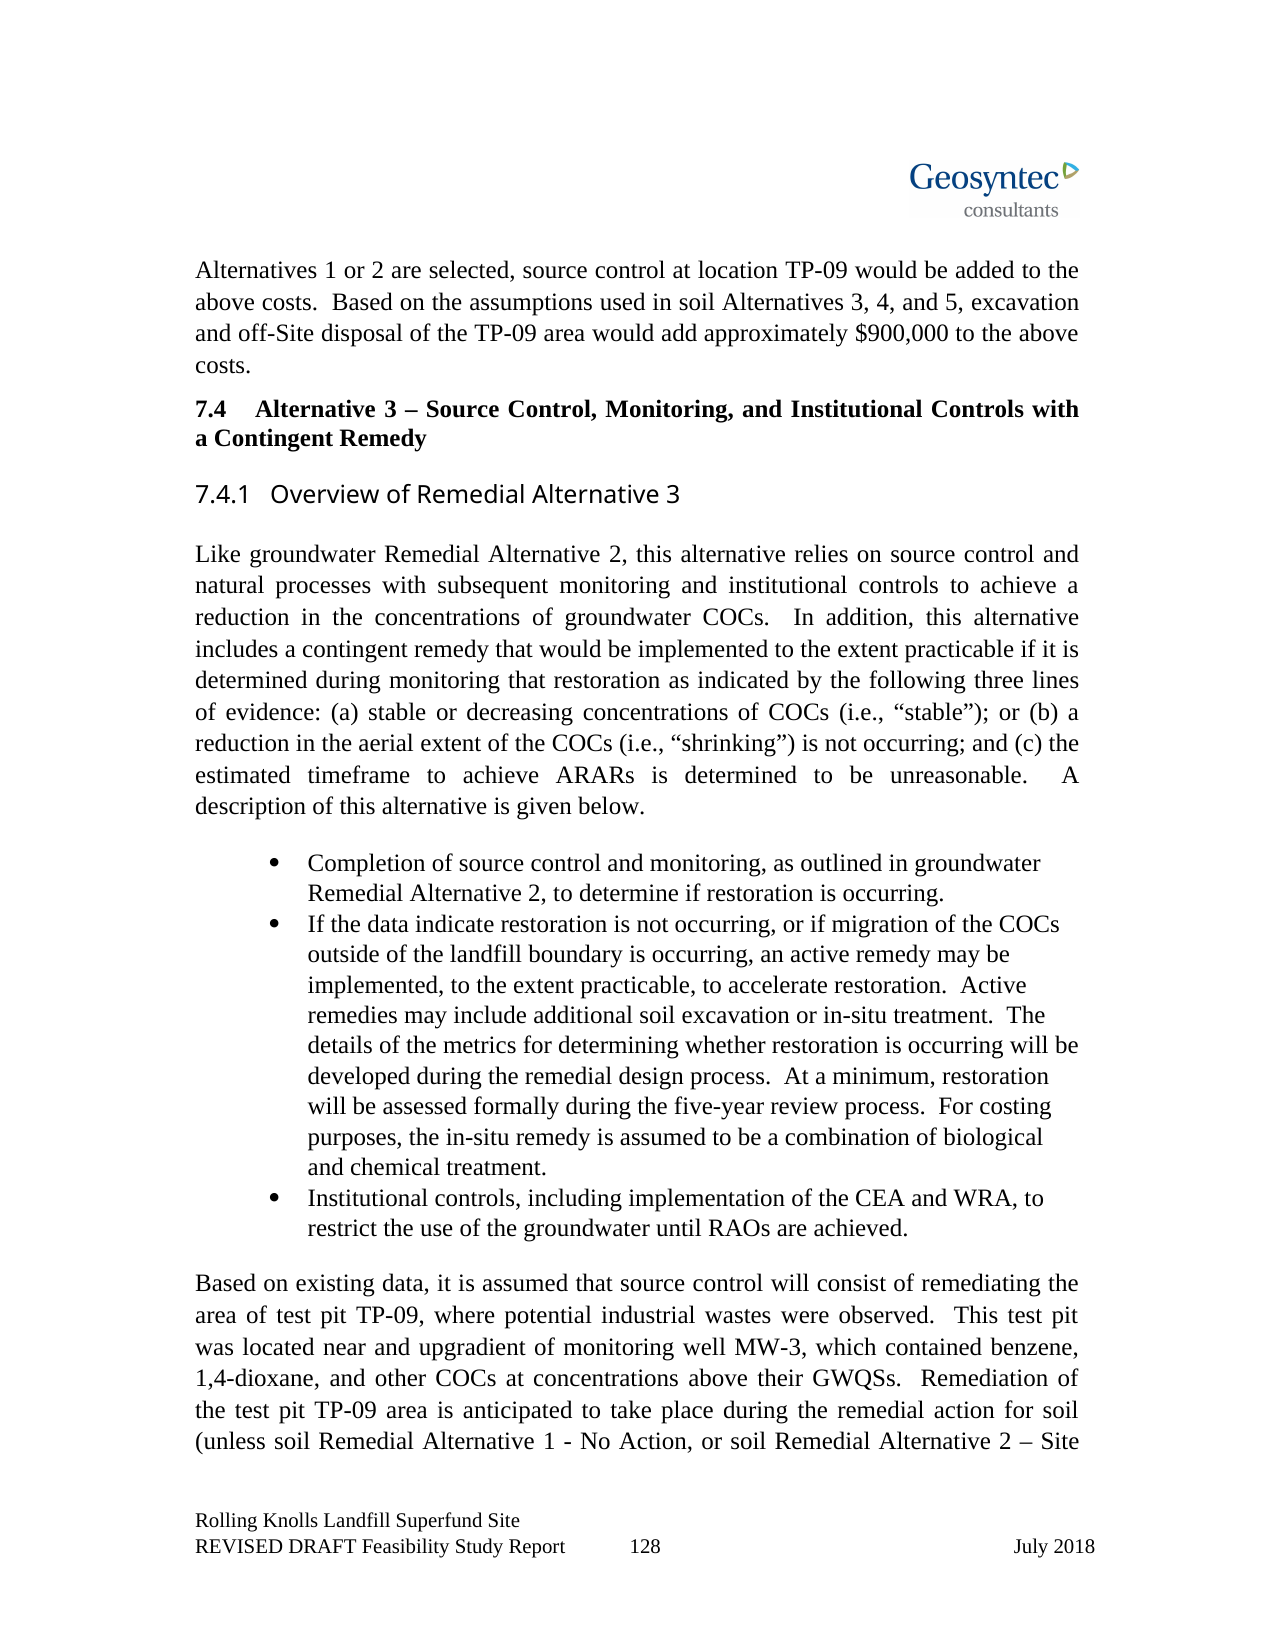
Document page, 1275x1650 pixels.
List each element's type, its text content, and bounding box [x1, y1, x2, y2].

picture [908, 160, 1080, 218]
list Institutional controls, including implementation of the CEA and WRA, to restrict the use of the groundwater until RAOs are achieved. [270, 1183, 1080, 1242]
text Like groundwater Remedial Alternative 2, this alternative relies on source control and natural processes with subsequent monitoring and institutional controls to achieve a reduction in the concentrations of groundwater COCs. In addition, this alternative includes a contingent remedy that would be implemented to the extent practicable if it is determined during monitoring that restoration as indicated by the following three lines of evidence: (a) stable or decreasing concentrations of COCs (i.e., “stable”); or (b) a reduction in the aerial extent of the COCs (i.e., “shrinking”) is not occurring; and (c) the estimated timeframe to achieve ARARs is determined to be unreasonable. A description of this alternative is given below. [195, 539, 1080, 820]
subtitle 7.4 Alternative 3 – Source Control, Monitoring, and Institutional Controls with a Contingent Remedy [195, 394, 1080, 452]
subtitle 7.4.1 Overview of Remedial Alternative 3 [195, 477, 1080, 511]
list If the data indicate restoration is not occurring, or if migration of the COCs outside of the landfill boundary is occurring, an active remedy may be implemented, to the extent practicable, to accelerate restoration. Active remedies may include additional soil excavation or in-situ treatment. The details of the metrics for determining whether restoration is occurring will be developed during the remedial design process. At a minimum, restoration will be assessed formally during the five-year review process. For costing purposes, the in-situ remedy is assumed to be a combination of biological and chemical treatment. [270, 909, 1080, 1181]
list Completion of source control and monitoring, as outlined in groundwater Remedial Alternative 2, to determine if restoration is occurring. [270, 848, 1080, 907]
